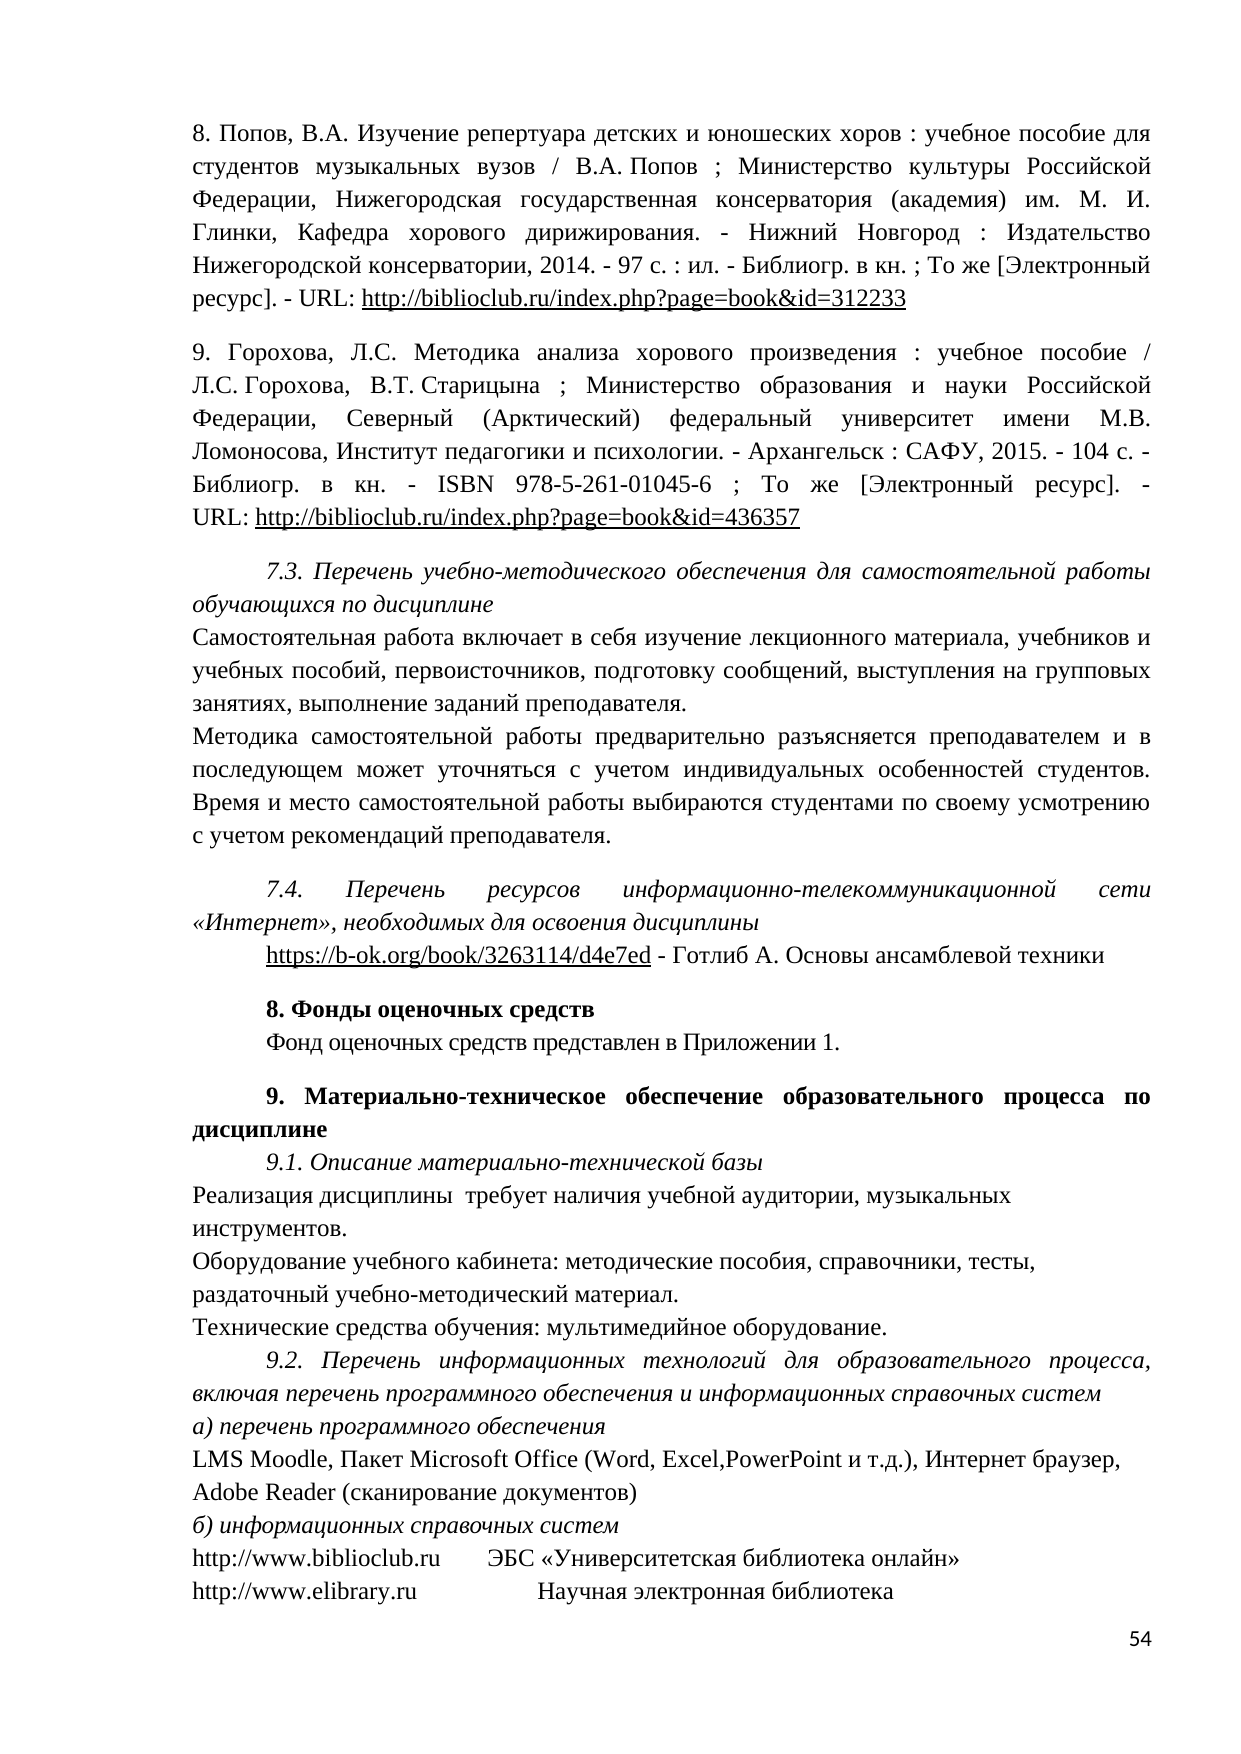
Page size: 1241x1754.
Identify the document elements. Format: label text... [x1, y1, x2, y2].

text http://www.elibrary.ru Научная электронная библиотека [192, 1576, 1152, 1605]
text 9. Материально-техническое обеспечение образовательного процесса по дисциплине [192, 1081, 1152, 1143]
text Методика самостоятельной работы предварительно разъясняется преподавателем и в последующем может уточняться с учетом индивидуальных особенностей студентов. Время и место самостоятельной работы выбираются студентами по своему усмотрению с учетом рекомендаций преподавателя. [192, 721, 1152, 849]
text 9.2. Перечень информационных технологий для образовательного процесса, включая перечень программного обеспечения и информационных справочных систем [192, 1345, 1152, 1407]
text 7.4. Перечень ресурсов информационно-телекоммуникационной сети «Интернет», необходимых для освоения дисциплины [192, 874, 1152, 936]
text 8. Попов, В.А. Изучение репертуара детских и юношеских хоров : учебное пособие для студентов музыкальных вузов / В.А. Попов ; Министерство культуры Российской Федерации, Нижегородская государственная консерватория (академия) им. М. И. Глинки, Кафедра хорового дирижирования. - Нижний Новгород : Издательство Нижегородской консерватории, 2014. - 97 с. : ил. - Библиогр. в кн. ; То же [Электронный ресурс]. - URL: http://biblioclub.ru/index.php?page=book&id=312233 [192, 118, 1152, 312]
text б) информационных справочных систем [192, 1510, 1152, 1539]
text Самостоятельная работа включает в себя изучение лекционного материала, учебников и учебных пособий, первоисточников, подготовку сообщений, выступления на групповых занятиях, выполнение заданий преподавателя. [192, 622, 1152, 717]
text Оборудование учебного кабинета: методические пособия, справочники, тесты, раздаточный учебно-методический материал. [192, 1246, 1152, 1308]
text https://b-ok.org/book/3263114/d4e7ed - Готлиб А. Основы ансамблевой техники [192, 940, 1152, 969]
text Фонд оценочных средств представлен в Приложении 1. [192, 1027, 1152, 1056]
text 9.1. Описание материально-технической базы [192, 1147, 1152, 1176]
text http://www.biblioclub.ru ЭБС «Университетская библиотека онлайн» [192, 1543, 1152, 1572]
text а) перечень программного обеспечения [192, 1411, 1152, 1440]
text 9. Горохова, Л.С. Методика анализа хорового произведения : учебное пособие / Л.С. Горохова, В.Т. Старицына ; Министерство образования и науки Российской Федерации, Северный (Арктический) федеральный университет имени М.В. Ломоносова, Институт педагогики и психологии. - Архангельск : САФУ, 2015. - 104 с. - Библиогр. в кн. - ISBN 978-5-261-01045-6 ; То же [Электронный ресурс]. - URL: http://biblioclub.ru/index.php?page=book&id=436357 [192, 337, 1152, 531]
text Технические средства обучения: мультимедийное оборудование. [192, 1312, 1152, 1341]
text 8. Фонды оценочных средств [192, 994, 1152, 1023]
text LMS Moodle, Пакет Microsoft Office (Word, Excel,PowerPoint и т.д.), Интернет браузер, Adobe Reader (сканирование документов) [192, 1444, 1152, 1506]
text Реализация дисциплины требует наличия учебной аудитории, музыкальных инструментов. [192, 1180, 1152, 1242]
text 7.3. Перечень учебно-методического обеспечения для самостоятельной работы обучающихся по дисциплине [192, 556, 1152, 618]
